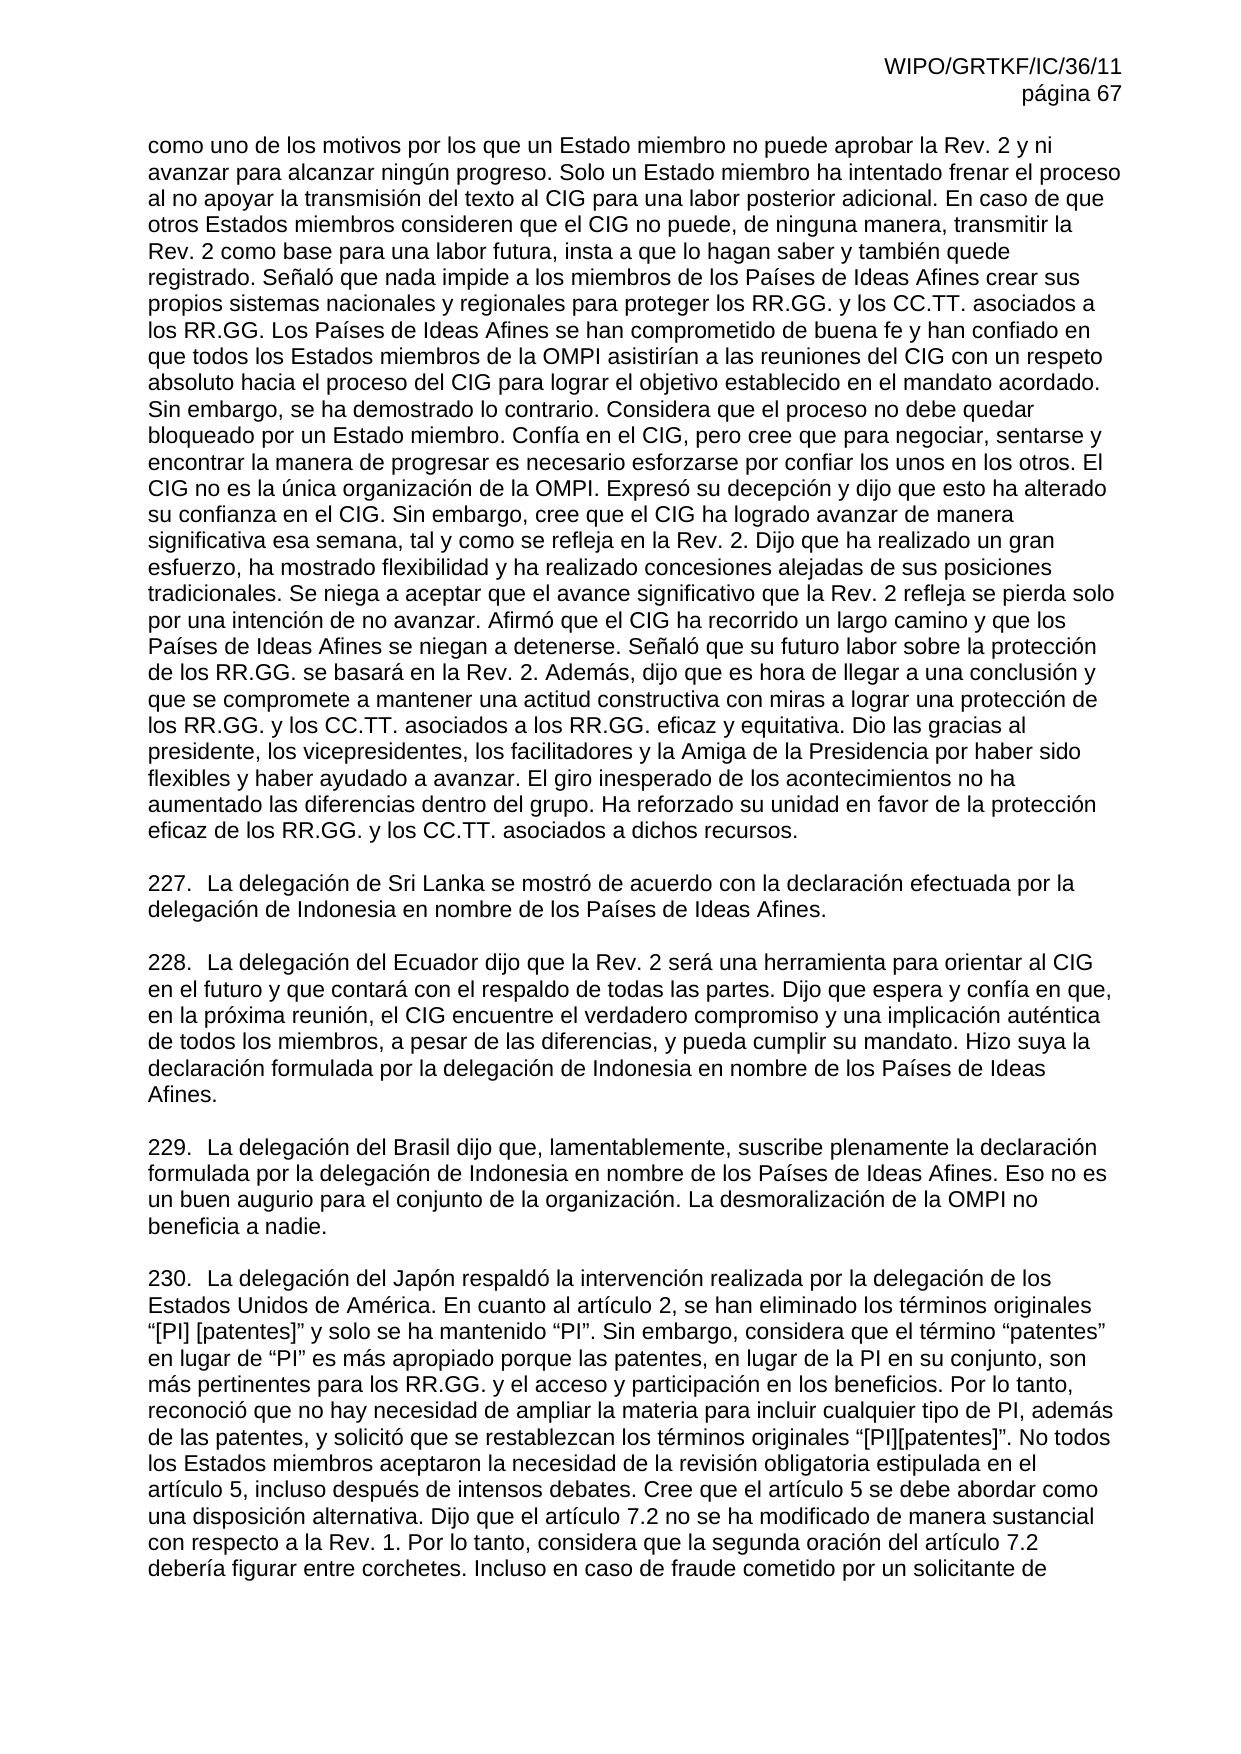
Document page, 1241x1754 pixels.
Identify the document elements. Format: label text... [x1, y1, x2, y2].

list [148, 1265, 1122, 1582]
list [148, 132, 1122, 844]
list La delegación de Sri Lanka se mostró de acuerdo con la declaración efectuada por la delegación de Indonesia en nombre de los Países de Ideas Afines. [148, 870, 1122, 923]
list La delegación del Ecuador dijo que la Rev. 2 será una herramienta para orientar al CIG en el futuro y que contará con el respaldo de todas las partes. Dijo que espera y confía en que, en la próxima reunión, el CIG encuentre el verdadero compromiso y una implicación auténtica de todos los miembros, a pesar de las diferencias, y pueda cumplir su mandato. Hizo suya la declaración formulada por la delegación de Indonesia en nombre de los Países de Ideas Afines. [148, 949, 1122, 1107]
list La delegación del Brasil dijo que, lamentablemente, suscribe plenamente la declaración formulada por la delegación de Indonesia en nombre de los Países de Ideas Afines. Eso no es un buen augurio para el conjunto de la organización. La desmoralización de la OMPI no beneficia a nadie. [148, 1134, 1122, 1239]
